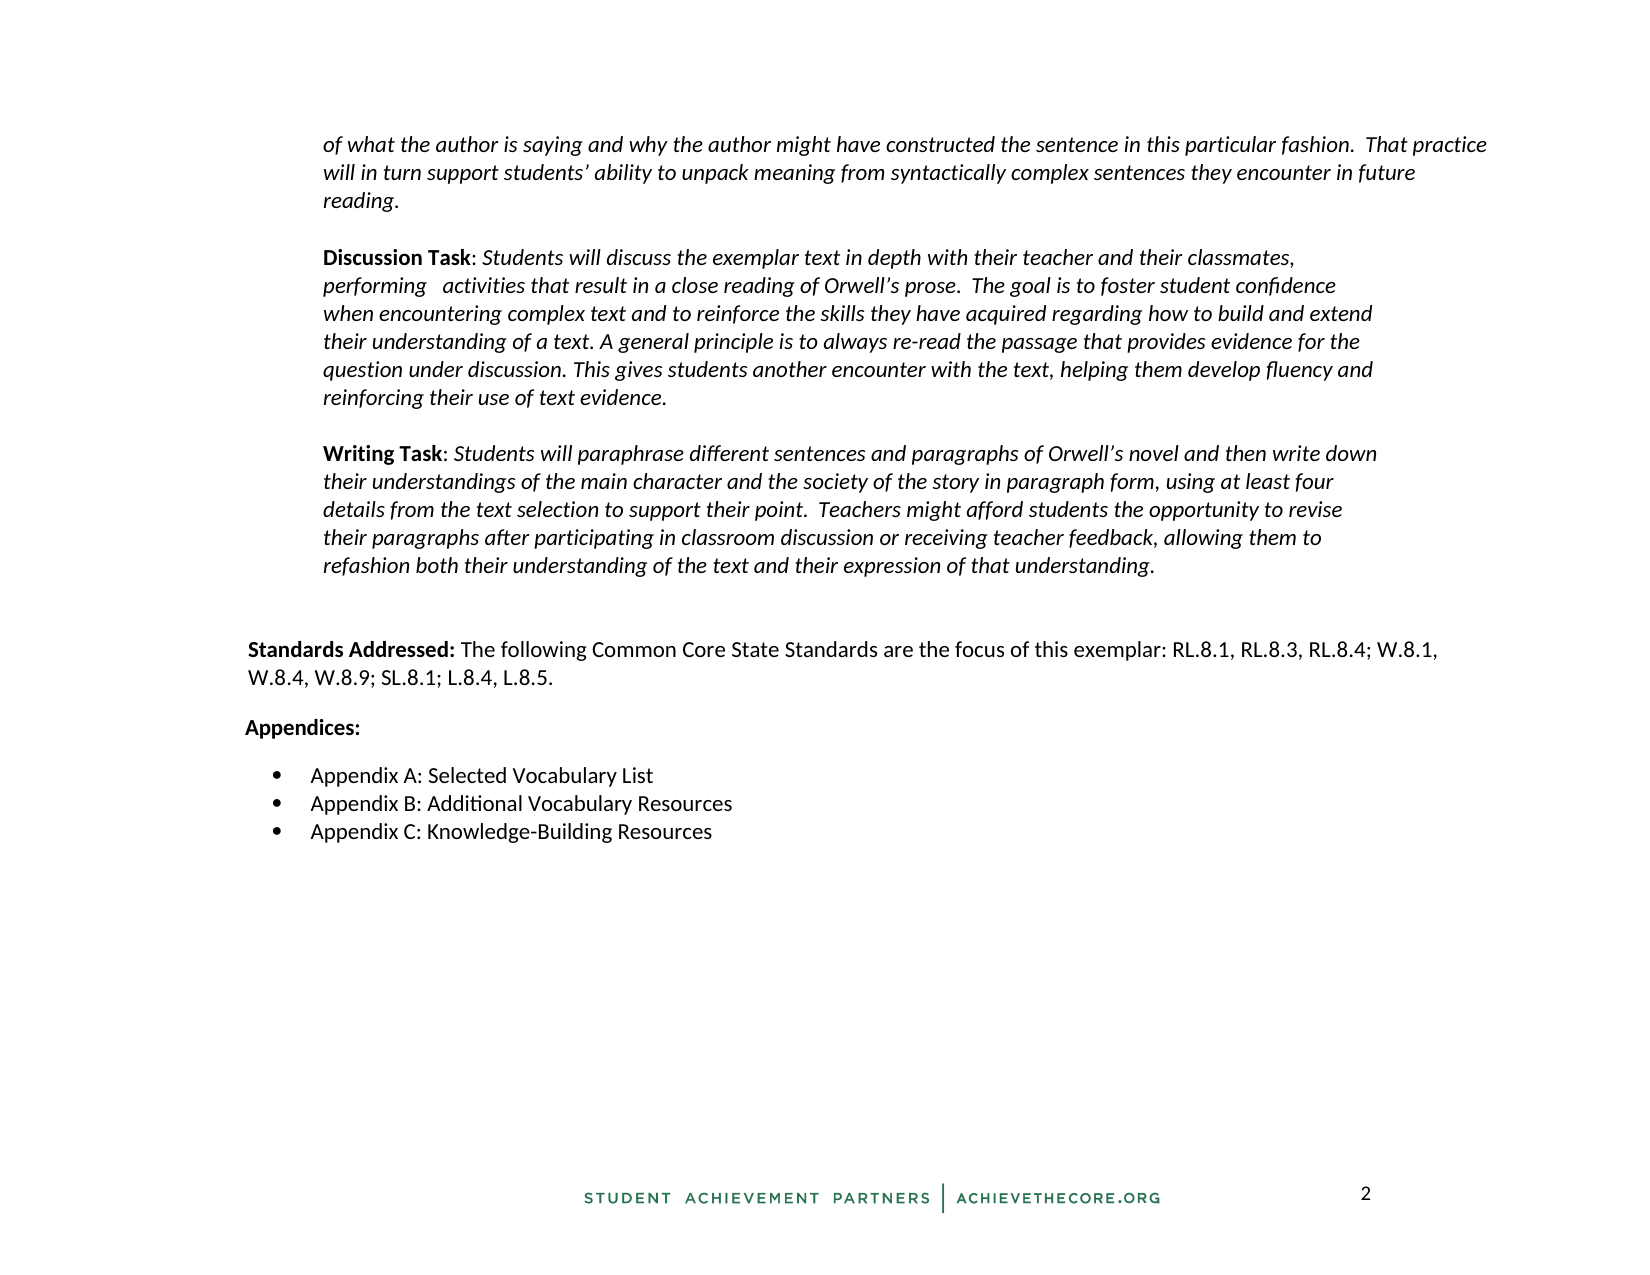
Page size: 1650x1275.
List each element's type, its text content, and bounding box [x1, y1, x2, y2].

text Appendices: [235, 719, 1510, 740]
picture [571, 1179, 1172, 1214]
text Discussion Task: Students will discuss the exemplar text in depth with their teacher and their classmates, performing activities that result in a close reading of Orwell’s prose. The goal is to foster student confidence when encountering complex text and to reinforce the skills they have acquired regarding how to build and extend their understanding of a text. A general principle is to always re-read the passage that provides evidence for the question under discussion. This gives students another encounter with the text, helping them develop fluency and reinforcing their use of text evidence. [323, 243, 1384, 411]
text Writing Task: Students will paraphrase different sentences and paragraphs of Orwell’s novel and then write down their understandings of the main character and the society of the story in paragraph form, using at least four details from the text selection to support their point. Teachers might afford students the opportunity to revise their paragraphs after participating in classroom discussion or receiving teacher feedback, allowing them to refashion both their understanding of the text and their expression of that understanding. [323, 439, 1386, 579]
list Appendix A: Selected Vocabulary List [273, 761, 1510, 789]
text of what the author is saying and why the author might have constructed the sentence in this particular fashion. That practice will in turn support students’ ability to unpack meaning from syntactically complex sentences they encounter in future reading. [323, 130, 1492, 214]
list Appendix C: Knowledge-Building Resources [273, 817, 1510, 845]
text Standards Addressed: The following Common Core State Standards are the focus of this exemplar: RL.8.1, RL.8.3, RL.8.4; W.8.1, W.8.4, W.8.9; SL.8.1; L.8.4, L.8.5. [248, 635, 1470, 691]
list Appendix B: Additional Vocabulary Resources [273, 789, 1510, 817]
